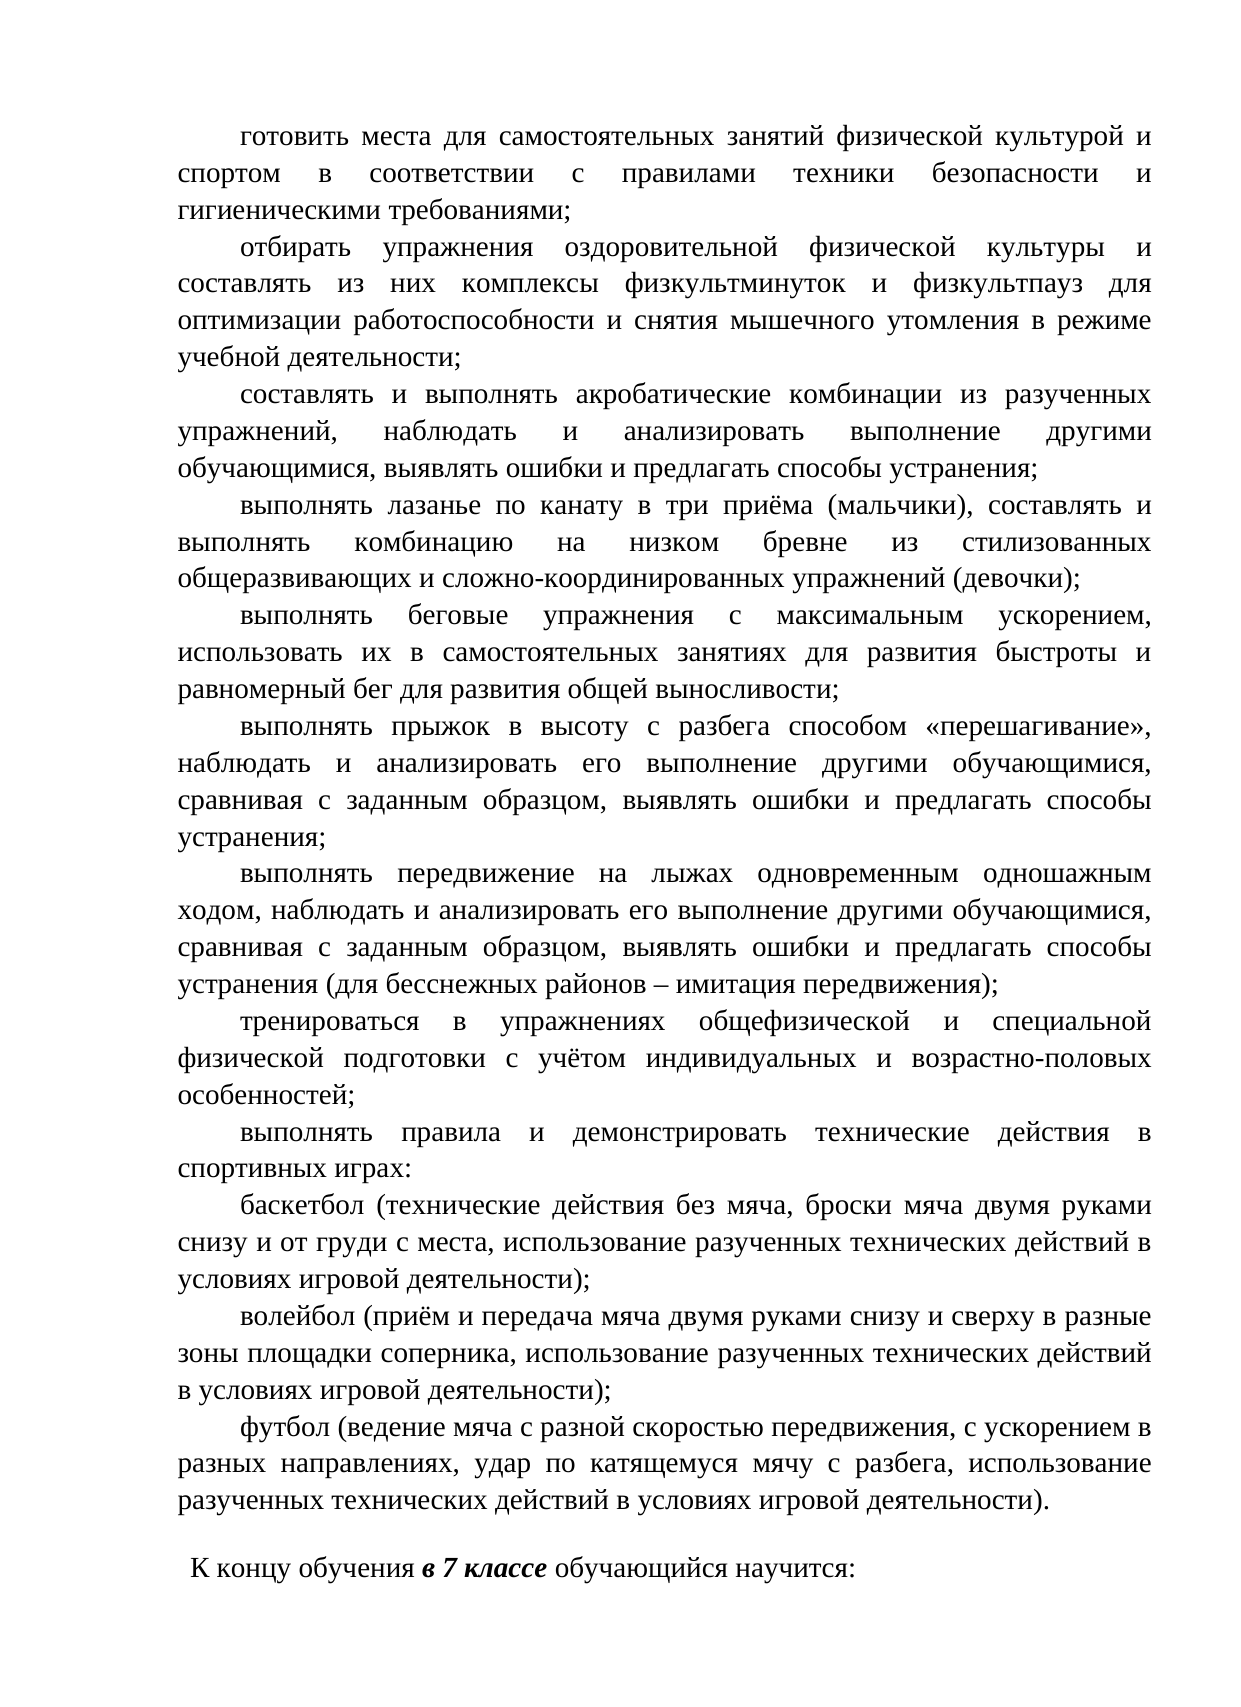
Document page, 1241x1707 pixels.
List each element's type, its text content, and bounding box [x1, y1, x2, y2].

text тренироваться в упражнениях общефизической и специальной физической подготовки с учётом индивидуальных и возрастно-половых особенностей; [177, 1003, 1152, 1110]
text баскетбол (технические действия без мяча, броски мяча двумя руками снизу и от груди с места, использование разученных технических действий в условиях игровой деятельности); [177, 1187, 1152, 1295]
text отбирать упражнения оздоровительной физической культуры и составлять из них комплексы физкультминуток и физкультпауз для оптимизации работоспособности и снятия мышечного утомления в режиме учебной деятельности; [177, 229, 1152, 373]
text составлять и выполнять акробатические комбинации из разученных упражнений, наблюдать и анализировать выполнение другими обучающимися, выявлять ошибки и предлагать способы устранения; [177, 376, 1152, 483]
text футбол (ведение мяча с разной скоростью передвижения, с ускорением в разных направлениях, удар по катящемуся мячу с разбега, использование разученных технических действий в условиях игровой деятельности). [177, 1409, 1152, 1516]
text К концу обучения в 7 классе обучающийся научится: [190, 1550, 1152, 1584]
text выполнять правила и демонстрировать технические действия в спортивных играх: [177, 1114, 1152, 1184]
text выполнять прыжок в высоту с разбега способом «перешагивание», наблюдать и анализировать его выполнение другими обучающимися, сравнивая с заданным образцом, выявлять ошибки и предлагать способы устранения; [177, 708, 1152, 852]
text выполнять передвижение на лыжах одновременным одношажным ходом, наблюдать и анализировать его выполнение другими обучающимися, сравнивая с заданным образцом, выявлять ошибки и предлагать способы устранения (для бесснежных районов – имитация передвижения); [177, 856, 1152, 1000]
text волейбол (приём и передача мяча двумя руками снизу и сверху в разные зоны площадки соперника, использование разученных технических действий в условиях игровой деятельности); [177, 1298, 1152, 1405]
text готовить места для самостоятельных занятий физической культурой и спортом в соответствии с правилами техники безопасности и гигиеническими требованиями; [177, 118, 1152, 225]
text выполнять лазанье по канату в три приёма (мальчики), составлять и выполнять комбинацию на низком бревне из стилизованных общеразвивающих и сложно-координированных упражнений (девочки); [177, 487, 1152, 594]
text выполнять беговые упражнения с максимальным ускорением, использовать их в самостоятельных занятиях для развития быстроты и равномерный бег для развития общей выносливости; [177, 597, 1152, 705]
